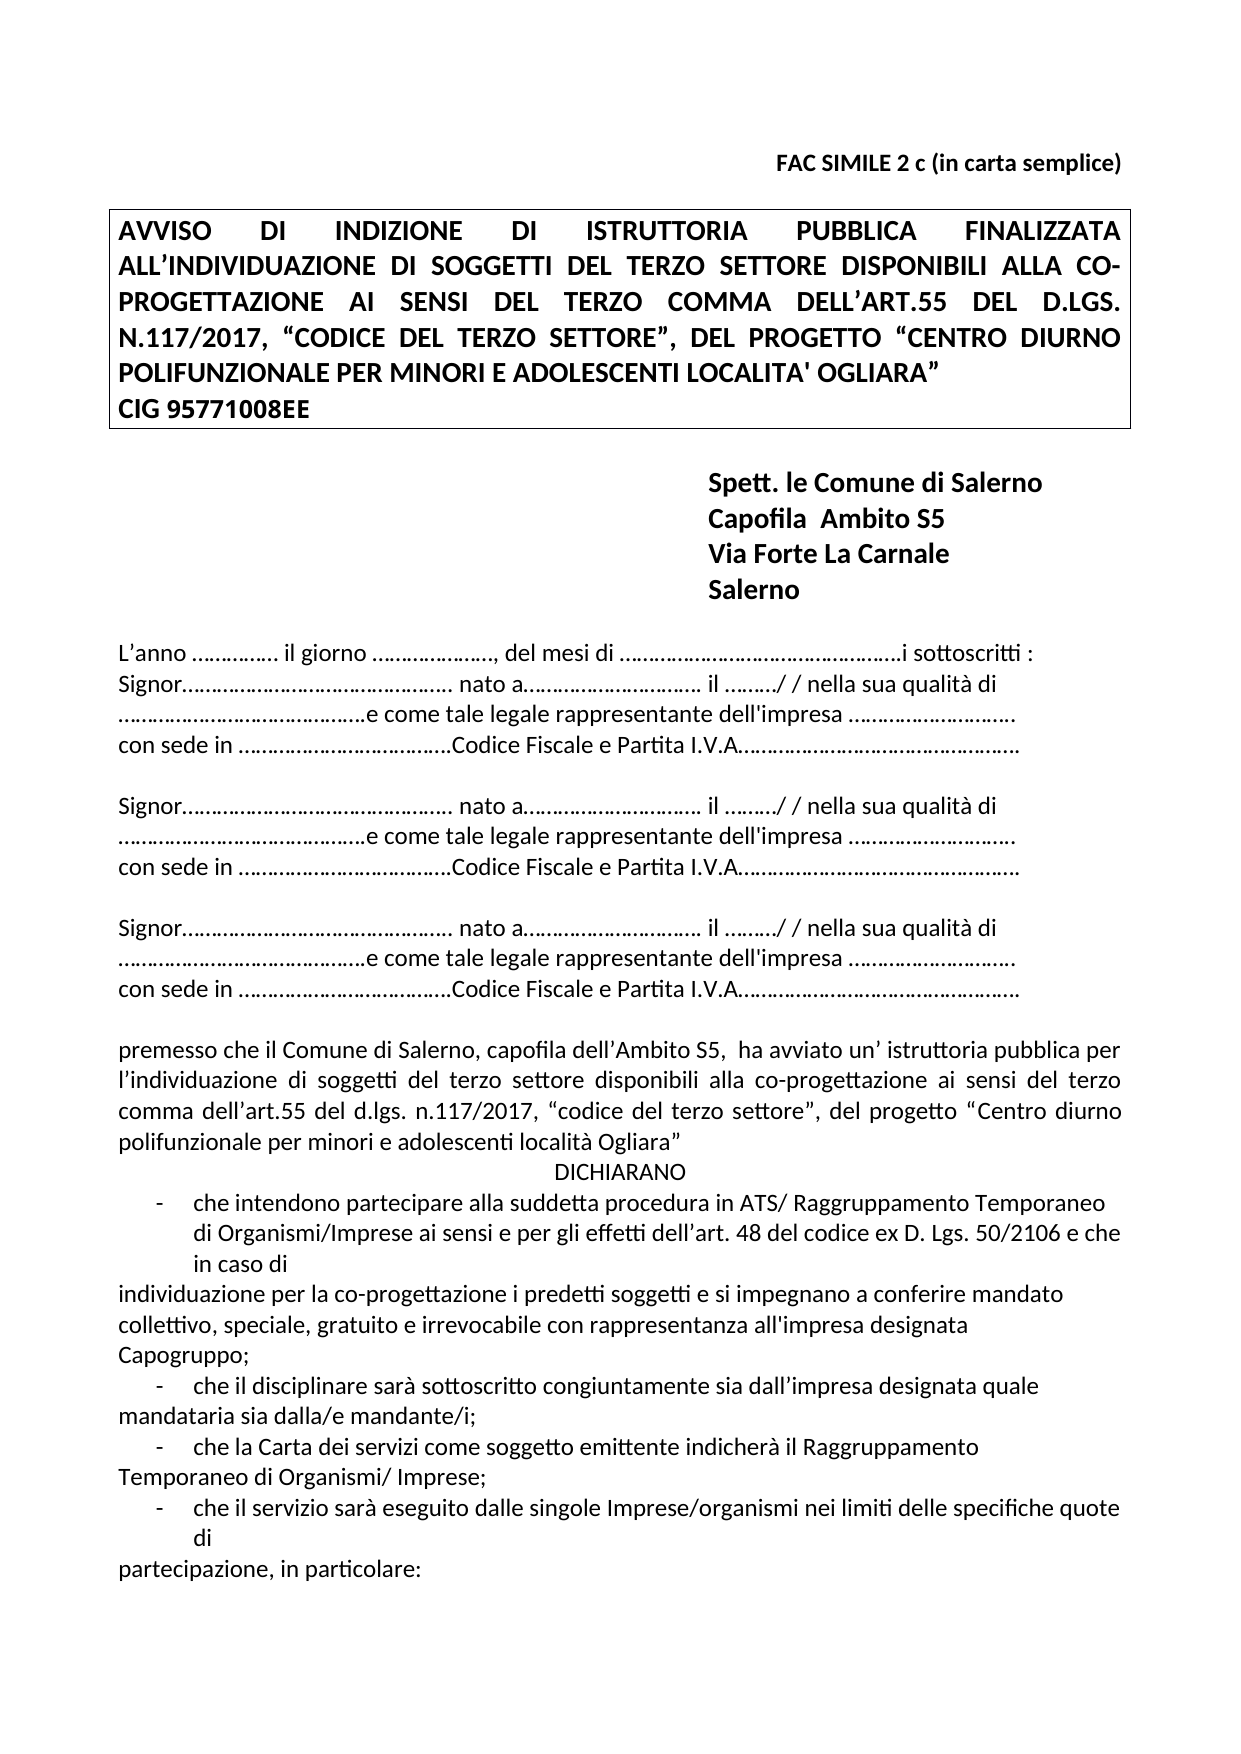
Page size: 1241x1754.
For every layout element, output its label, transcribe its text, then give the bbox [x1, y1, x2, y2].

text con sede in ……………………………….Codice Fiscale e Partita I.V.A…………………………………………. [118, 973, 1122, 1003]
text Signor……………………………………….. nato a…………………………. il ………/ / nella sua qualità di …………………………………….e come tale legale rappresentante dell'impresa ……………………….. [118, 668, 1122, 729]
text Signor……………………………………….. nato a…………………………. il ………/ / nella sua qualità di …………………………………….e come tale legale rappresentante dell'impresa ……………………….. [118, 912, 1122, 973]
text Salerno [708, 571, 1122, 607]
text Spett. le Comune di Salerno Capofila Ambito S5 [708, 464, 1122, 536]
text L’anno …………… il giorno …………………, del mesi di ………………………………………….i sottoscritti : [118, 637, 1122, 668]
text individuazione per la co-progettazione i predetti soggetti e si impegnano a conferire mandato collettivo, speciale, gratuito e irrevocabile con rappresentanza all'impresa designata [118, 1278, 1122, 1339]
text CIG 95771008EE [110, 387, 1130, 428]
text Temporaneo di Organismi/ Imprese; [118, 1461, 1122, 1492]
text Capogruppo; [118, 1339, 1122, 1370]
text Signor……………………………………….. nato a…………………………. il ………/ / nella sua qualità di …………………………………….e come tale legale rappresentante dell'impresa ……………………….. [118, 790, 1122, 851]
text partecipazione, in particolare: [118, 1553, 1122, 1583]
text con sede in ……………………………….Codice Fiscale e Partita I.V.A…………………………………………. [118, 729, 1122, 759]
list che il disciplinare sarà sottoscritto congiuntamente sia dall’impresa designata quale [156, 1370, 1122, 1400]
text con sede in ……………………………….Codice Fiscale e Partita I.V.A…………………………………………. [118, 851, 1122, 881]
text Via Forte La Carnale [708, 536, 1122, 571]
text FAC SIMILE 2 c (in carta semplice) [118, 148, 1122, 178]
text AVVISO DI INDIZIONE DI ISTRUTTORIA PUBBLICA FINALIZZATA ALL’INDIVIDUAZIONE DI SOGGETTI DEL TERZO SETTORE DISPONIBILI ALLA CO-PROGETTAZIONE AI SENSI DEL TERZO COMMA DELL’ART.55 DEL D.LGS. N.117/2017, “CODICE DEL TERZO SETTORE”, DEL PROGETTO “CENTRO DIURNO POLIFUNZIONALE PER MINORI E ADOLESCENTI LOCALITA' OGLIARA” [110, 210, 1130, 387]
text mandataria sia dalla/e mandante/i; [118, 1400, 1122, 1431]
text DICHIARANO [118, 1156, 1122, 1187]
list che intendono partecipare alla suddetta procedura in ATS/ Raggruppamento Temporaneo di Organismi/Imprese ai sensi e per gli effetti dell’art. 48 del codice ex D. Lgs. 50/2106 e che in caso di [156, 1187, 1122, 1278]
list che il servizio sarà eseguito dalle singole Imprese/organismi nei limiti delle specifiche quote di [156, 1492, 1122, 1553]
list che la Carta dei servizi come soggetto emittente indicherà il Raggruppamento [156, 1431, 1122, 1461]
text premesso che il Comune di Salerno, capofila dell’Ambito S5, ha avviato un’ istruttoria pubblica per l’individuazione di soggetti del terzo settore disponibili alla co-progettazione ai sensi del terzo comma dell’art.55 del d.lgs. n.117/2017, “codice del terzo settore”, del progetto “Centro diurno polifunzionale per minori e adolescenti località Ogliara” [118, 1034, 1122, 1156]
